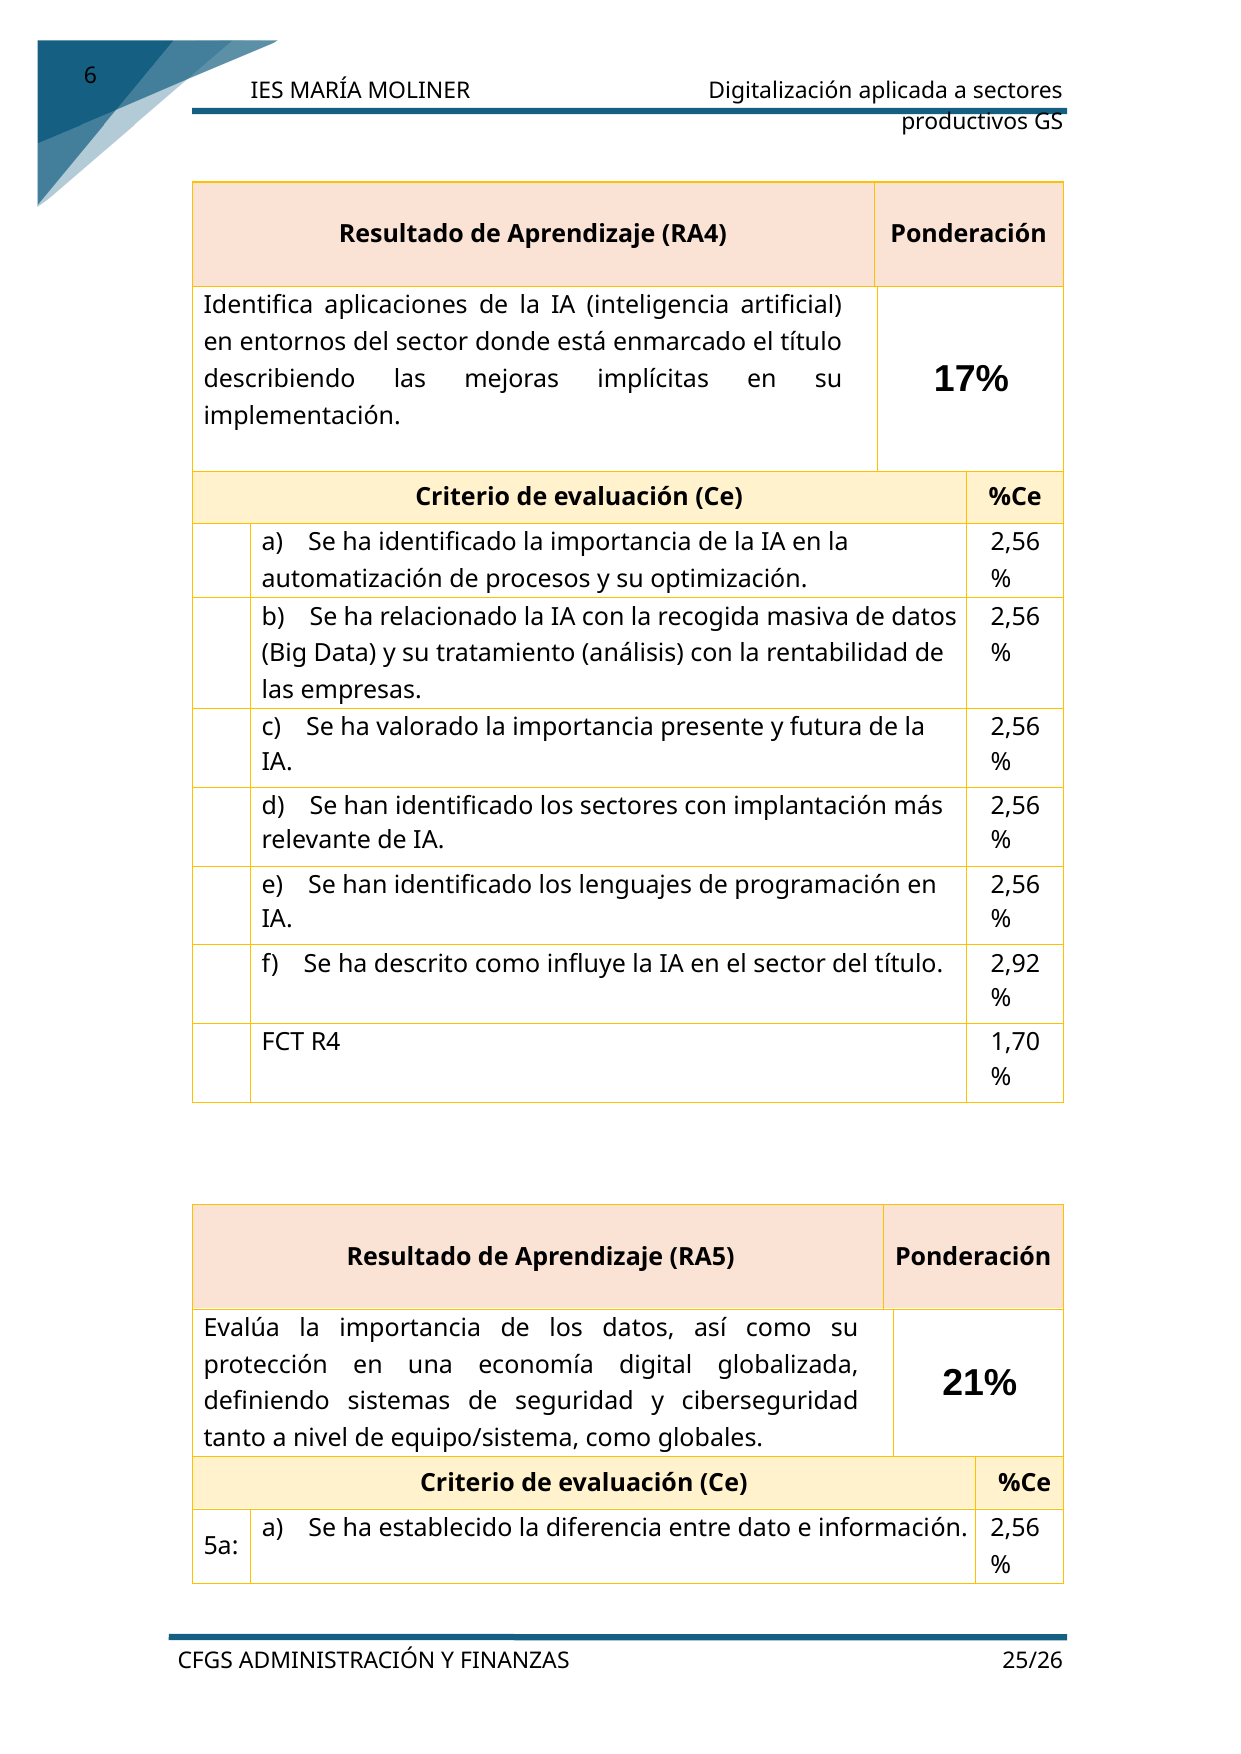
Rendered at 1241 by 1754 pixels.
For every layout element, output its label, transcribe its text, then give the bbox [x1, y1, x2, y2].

table_header Ponderación [875, 183, 1063, 286]
table_cell e) Se han identificado los lenguajes de programación en IA. [251, 867, 966, 944]
table_cell a) Se ha identificado la importancia de la IA en la automatización de procesos y su optimización. [251, 524, 966, 597]
table_header Resultado de Aprendizaje (RA4) [193, 183, 874, 286]
table_cell 2,92% [967, 945, 1063, 1023]
table_cell b) Se ha relacionado la IA con la recogida masiva de datos (Big Data) y su tratamiento (análisis) con la rentabilidad de las empresas. [251, 598, 966, 708]
table_cell %Ce [976, 1457, 1063, 1508]
table_cell d) Se han identificado los sectores con implantación más relevante de IA. [251, 788, 966, 866]
table_cell Criterio de evaluación (Ce) [193, 1457, 975, 1508]
table_cell 2,56% [967, 709, 1063, 787]
table_cell [193, 867, 250, 944]
table_cell 2,56% [976, 1510, 1063, 1583]
table_cell [193, 1024, 250, 1102]
table_cell [193, 524, 250, 597]
table_cell [193, 788, 250, 866]
table_cell FCT R4 [251, 1024, 966, 1102]
table_cell %Ce [967, 472, 1063, 523]
table_cell 2,56% [967, 788, 1063, 866]
table_header Ponderación [884, 1205, 1063, 1308]
table_cell 1,70% [967, 1024, 1063, 1102]
table_cell [193, 945, 250, 1023]
table_cell [193, 598, 250, 708]
table_cell 5a: [193, 1510, 250, 1583]
table_cell 2,56% [967, 867, 1063, 944]
picture [37, 40, 279, 209]
table_cell a) Se ha establecido la diferencia entre dato e información. [251, 1510, 975, 1583]
table_cell f) Se ha descrito como influye la IA en el sector del título. [251, 945, 966, 1023]
table_cell Identifica aplicaciones de la IA (inteligencia artificial) en entornos del sector donde está enmarcado el título describiendo las mejoras implícitas en su implementación. [193, 287, 877, 471]
table_header Resultado de Aprendizaje (RA5) [193, 1205, 883, 1308]
table_cell [193, 709, 250, 787]
table_cell Criterio de evaluación (Ce) [193, 472, 966, 523]
table_cell 21% [894, 1310, 1063, 1456]
table_cell 2,56% [967, 598, 1063, 708]
table_cell 17% [878, 287, 1063, 471]
table_cell c) Se ha valorado la importancia presente y futura de la IA. [251, 709, 966, 787]
table_cell Evalúa la importancia de los datos, así como su protección en una economía digital globalizada, definiendo sistemas de seguridad y ciberseguridad tanto a nivel de equipo/sistema, como globales. [193, 1310, 893, 1456]
table_cell 2,56% [967, 524, 1063, 597]
